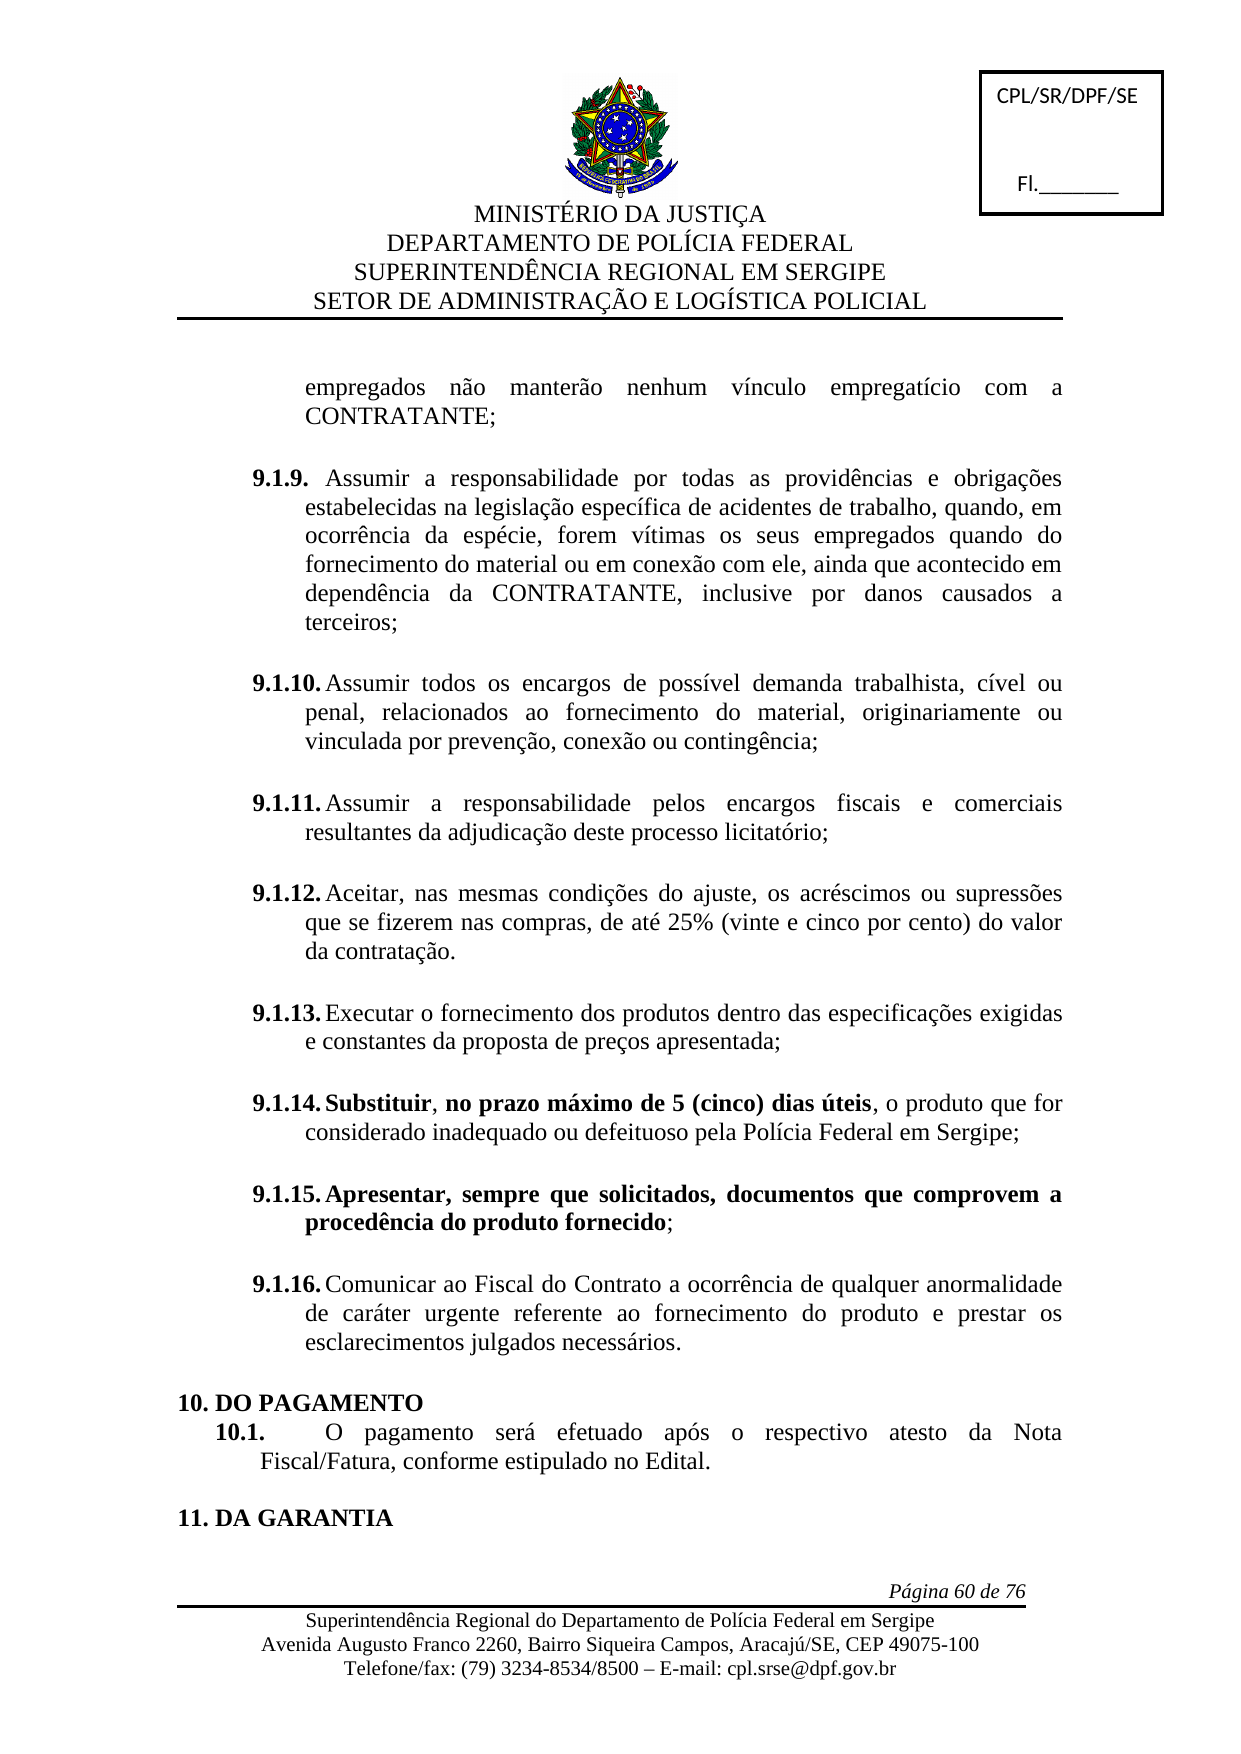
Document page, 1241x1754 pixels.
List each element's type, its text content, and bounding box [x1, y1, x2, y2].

list Aceitar, nas mesmas condições do ajuste, os acréscimos ou supressões que se fizerem nas compras, de até 25% (vinte e cinco por cento) do valor da contratação. [252, 878, 1063, 964]
list Executar o fornecimento dos produtos dentro das especificações exigidas e constantes da proposta de preços apresentada; [252, 998, 1063, 1055]
list Assumir todos os encargos de possível demanda trabalhista, cível ou penal, relacionados ao fornecimento do material, originariamente ou vinculada por prevenção, conexão ou contingência; [252, 668, 1063, 755]
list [252, 372, 1063, 430]
list Assumir a responsabilidade por todas as providências e obrigações estabelecidas na legislação específica de acidentes de trabalho, quando, em ocorrência da espécie, forem vítimas os seus empregados quando do fornecimento do material ou em conexão com ele, ainda que acontecido em dependência da CONTRATANTE, inclusive por danos causados a terceiros; [252, 463, 1063, 636]
list Apresentar, sempre que solicitados, documentos que comprovem a procedência do produto fornecido; [252, 1179, 1063, 1236]
list O pagamento será efetuado após o respectivo atesto da Nota Fiscal/Fatura, conforme estipulado no Edital. [215, 1417, 1063, 1475]
list DO PAGAMENTO [177, 1388, 1063, 1417]
list Substituir, no prazo máximo de 5 (cinco) dias úteis, o produto que for considerado inadequado ou defeituoso pela Polícia Federal em Sergipe; [252, 1088, 1063, 1146]
list DA GARANTIA [177, 1503, 1063, 1532]
list Comunicar ao Fiscal do Contrato a ocorrência de qualquer anormalidade de caráter urgente referente ao fornecimento do produto e prestar os esclarecimentos julgados necessários. [252, 1269, 1063, 1355]
list Assumir a responsabilidade pelos encargos fiscais e comerciais resultantes da adjudicação deste processo licitatório; [252, 788, 1063, 845]
